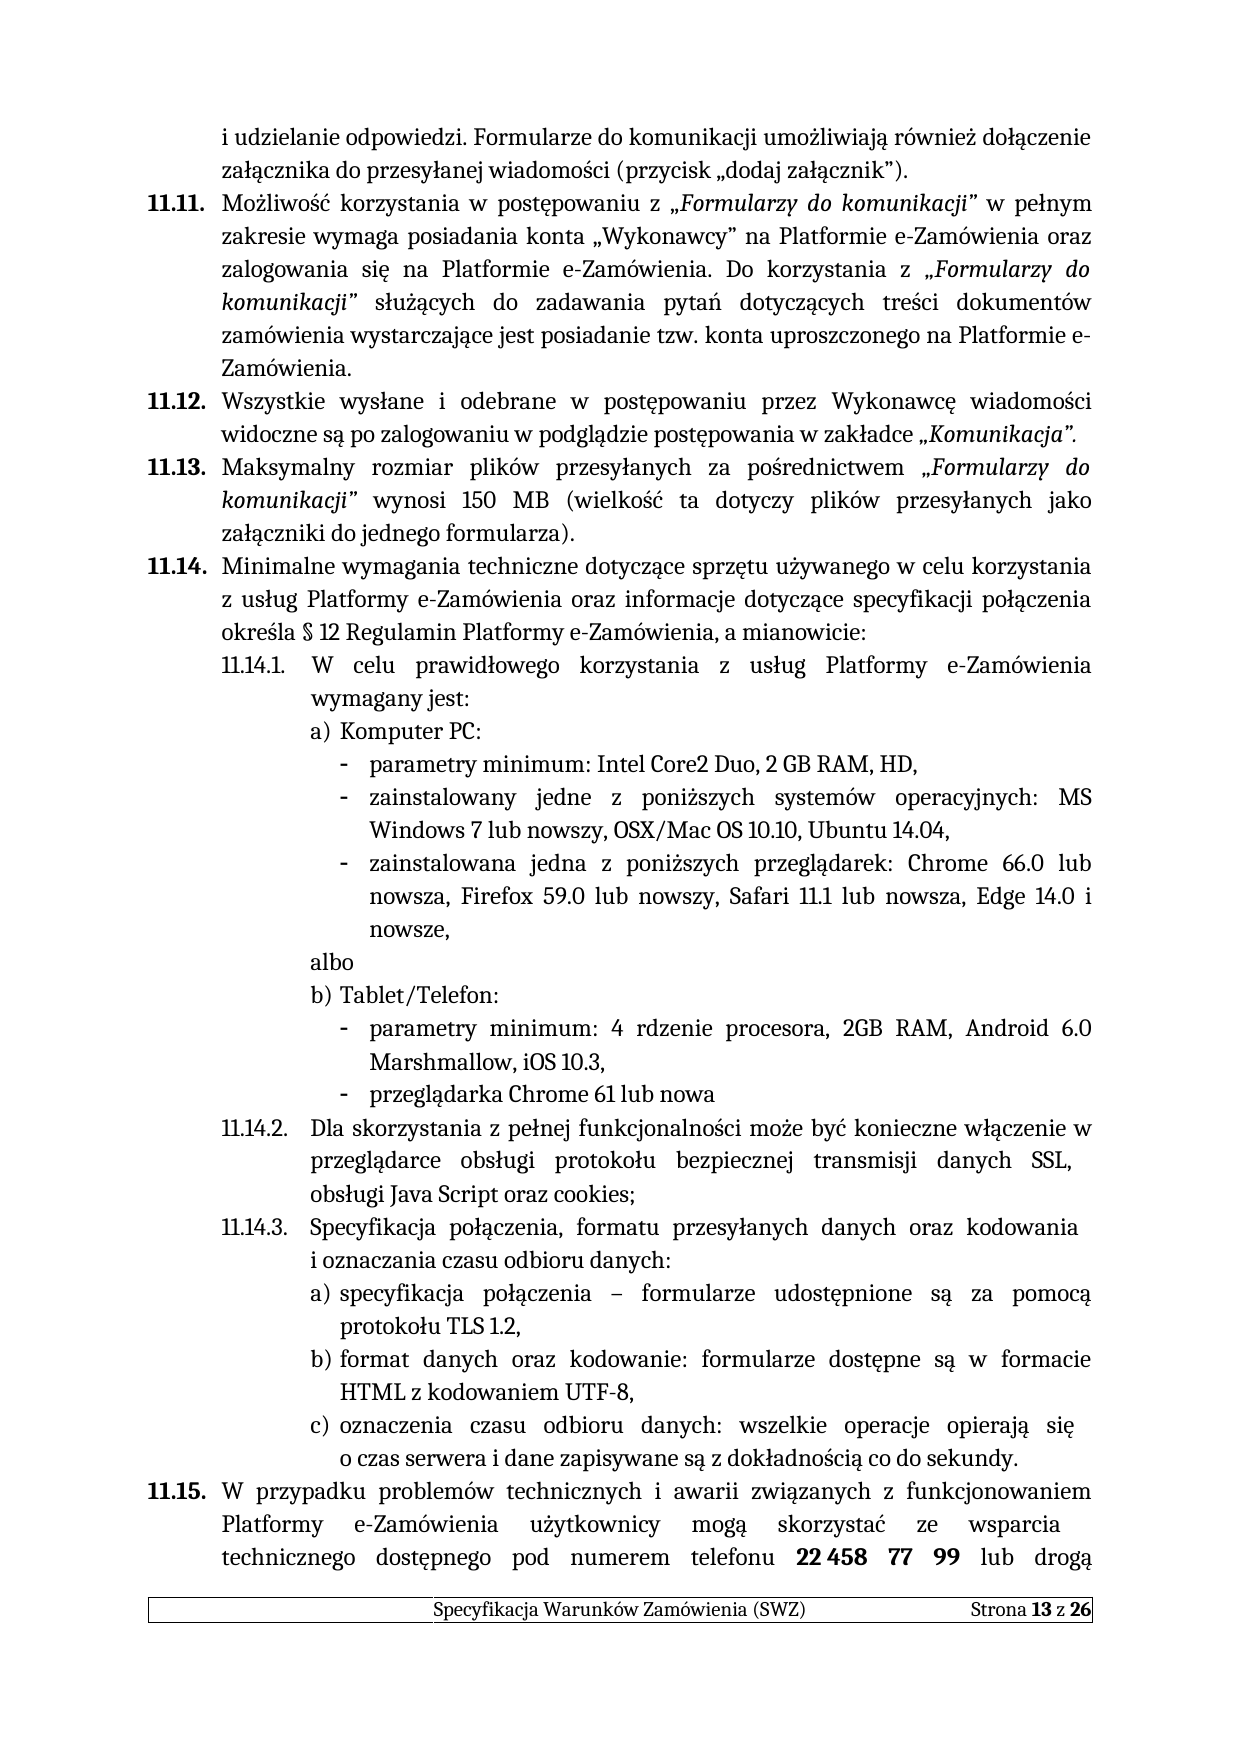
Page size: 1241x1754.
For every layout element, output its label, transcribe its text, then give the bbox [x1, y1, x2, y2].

list parametry minimum: Intel Core2 Duo, 2 GB RAM, HD, [339, 750, 1093, 779]
list format danych oraz kodowanie: formularze dostępne są w formacie HTML z kodowaniem UTF-8, [310, 1344, 1093, 1406]
list zainstalowany jedne z poniższych systemów operacyjnych: MS Windows 7 lub nowszy, OSX/Mac OS 10.10, Ubuntu 14.04, [339, 783, 1093, 845]
list W celu prawidłowego korzystania z usług Platformy e-Zamówienia wymagany jest: [221, 651, 1093, 713]
list Dla skorzystania z pełnej funkcjonalności może być konieczne włączenie w przeglądarce obsługi protokołu bezpiecznej transmisji danych SSL, obsługi Java Script oraz cookies; [221, 1113, 1093, 1208]
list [148, 123, 1093, 184]
list Tablet/Telefon: [310, 981, 1093, 1010]
list zainstalowana jedna z poniższych przeglądarek: Chrome 66.0 lub nowsza, Firefox 59.0 lub nowszy, Safari 11.1 lub nowsza, Edge 14.0 i nowsze, [339, 849, 1093, 944]
list Możliwość korzystania w postępowaniu z „Formularzy do komunikacji” w pełnym zakresie wymaga posiadania konta „Wykonawcy” na Platformie e-Zamówienia oraz zalogowania się na Platformie e-Zamówienia. Do korzystania z „Formularzy do komunikacji” służących do zadawania pytań dotyczących treści dokumentów zamówienia wystarczające jest posiadanie tzw. konta uproszczonego na Platformie e-Zamówienia. [148, 189, 1093, 383]
list Minimalne wymagania techniczne dotyczące sprzętu używanego w celu korzystania z usług Platformy e-Zamówienia oraz informacje dotyczące specyfikacji połączenia określa § 12 Regulamin Platformy e-Zamówienia, a mianowicie: [148, 552, 1093, 647]
list Specyfikacja połączenia, formatu przesyłanych danych oraz kodowania i oznaczania czasu odbioru danych: [221, 1212, 1093, 1274]
list parametry minimum: 4 rdzenie procesora, 2GB RAM, Android 6.0 Marshmallow, iOS 10.3, [339, 1014, 1093, 1076]
list oznaczenia czasu odbioru danych: wszelkie operacje opierają się o czas serwera i dane zapisywane są z dokładnością co do sekundy. [310, 1411, 1093, 1472]
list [148, 1477, 1093, 1571]
list specyfikacja połączenia – formularze udostępnione są za pomocą protokołu TLS 1.2, [310, 1278, 1093, 1340]
list Komputer PC: [310, 717, 1093, 746]
list przeglądarka Chrome 61 lub nowa [339, 1080, 1093, 1109]
text albo [281, 948, 1093, 977]
list Maksymalny rozmiar plików przesyłanych za pośrednictwem „Formularzy do komunikacji” wynosi 150 MB (wielkość ta dotyczy plików przesyłanych jako załączniki do jednego formularza). [148, 453, 1093, 548]
list Wszystkie wysłane i odebrane w postępowaniu przez Wykonawcę wiadomości widoczne są po zalogowaniu w podglądzie postępowania w zakładce „Komunikacja”. [148, 387, 1093, 449]
